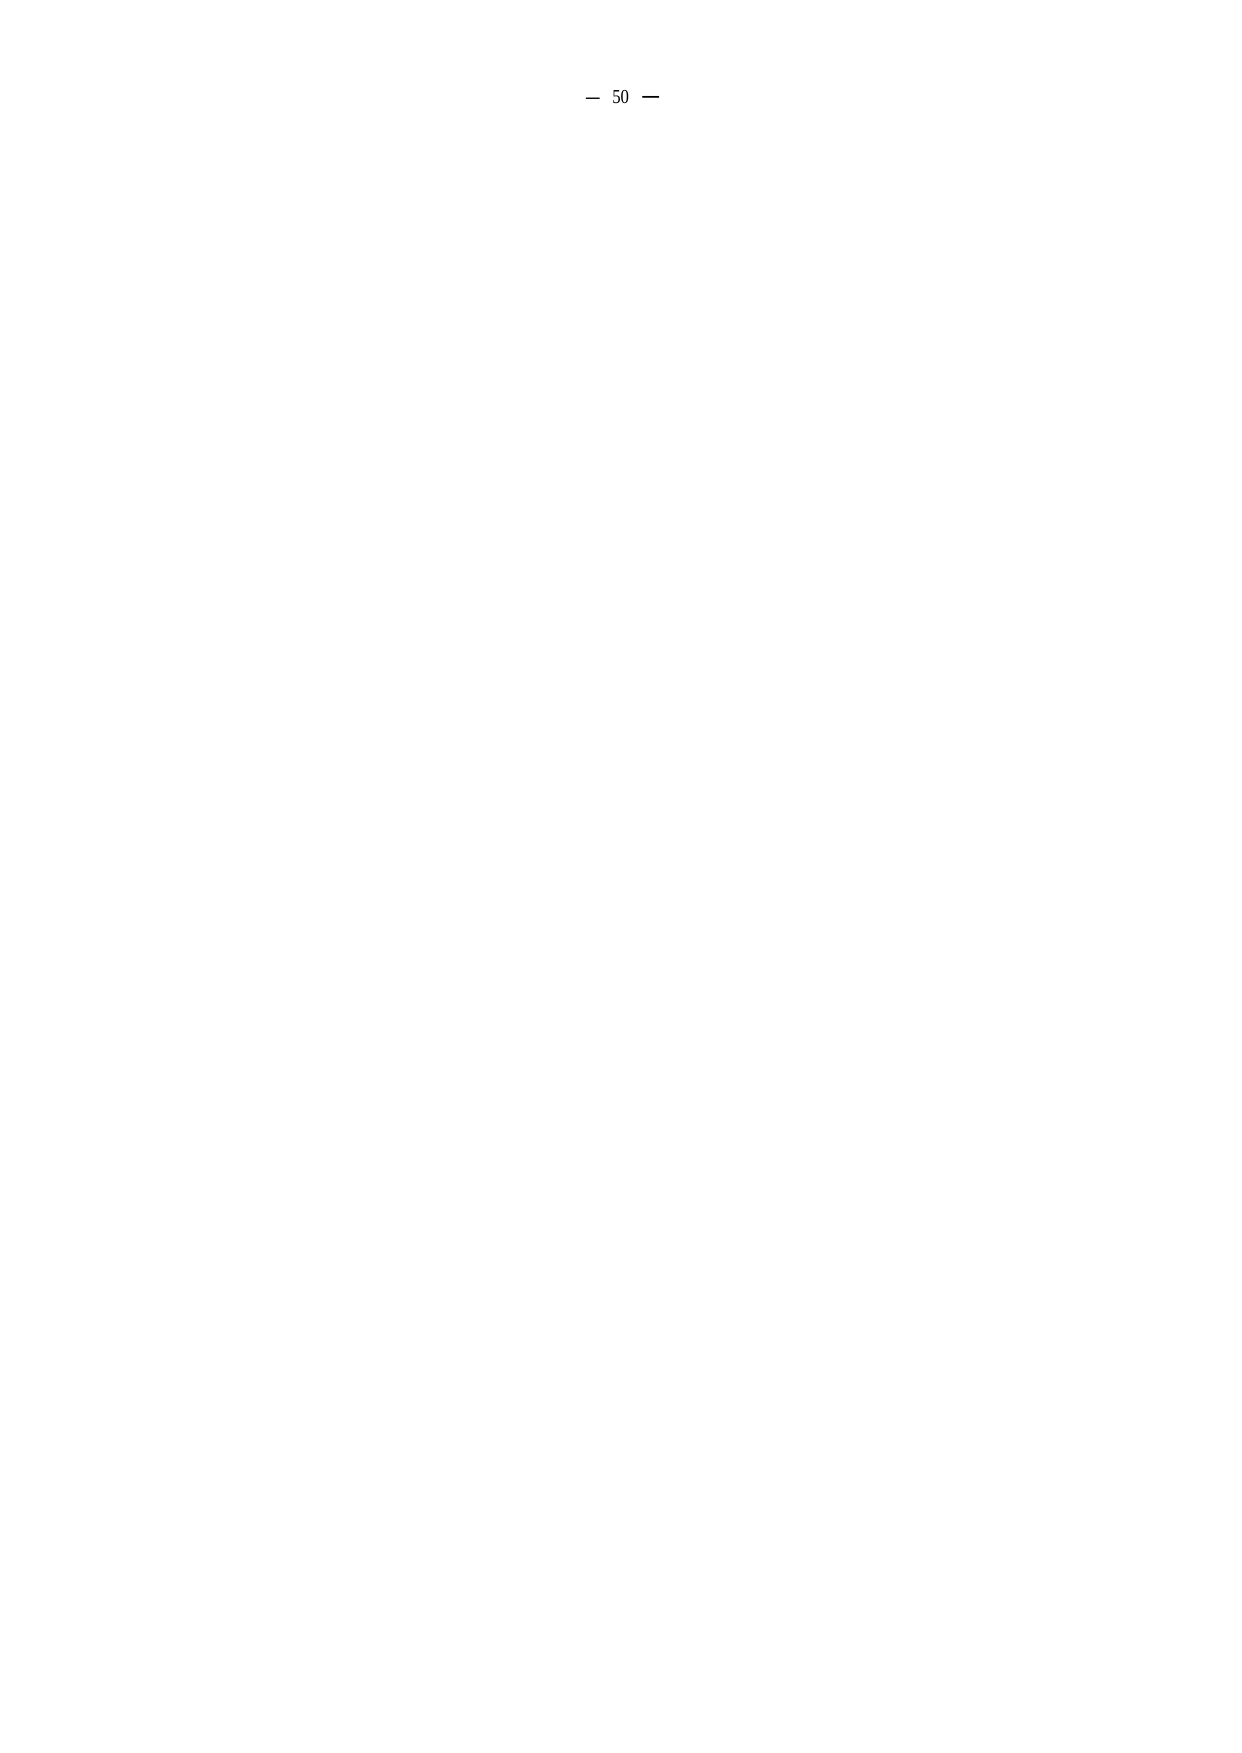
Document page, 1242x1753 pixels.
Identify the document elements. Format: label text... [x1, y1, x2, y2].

text — 50 — [248, 79, 996, 110]
